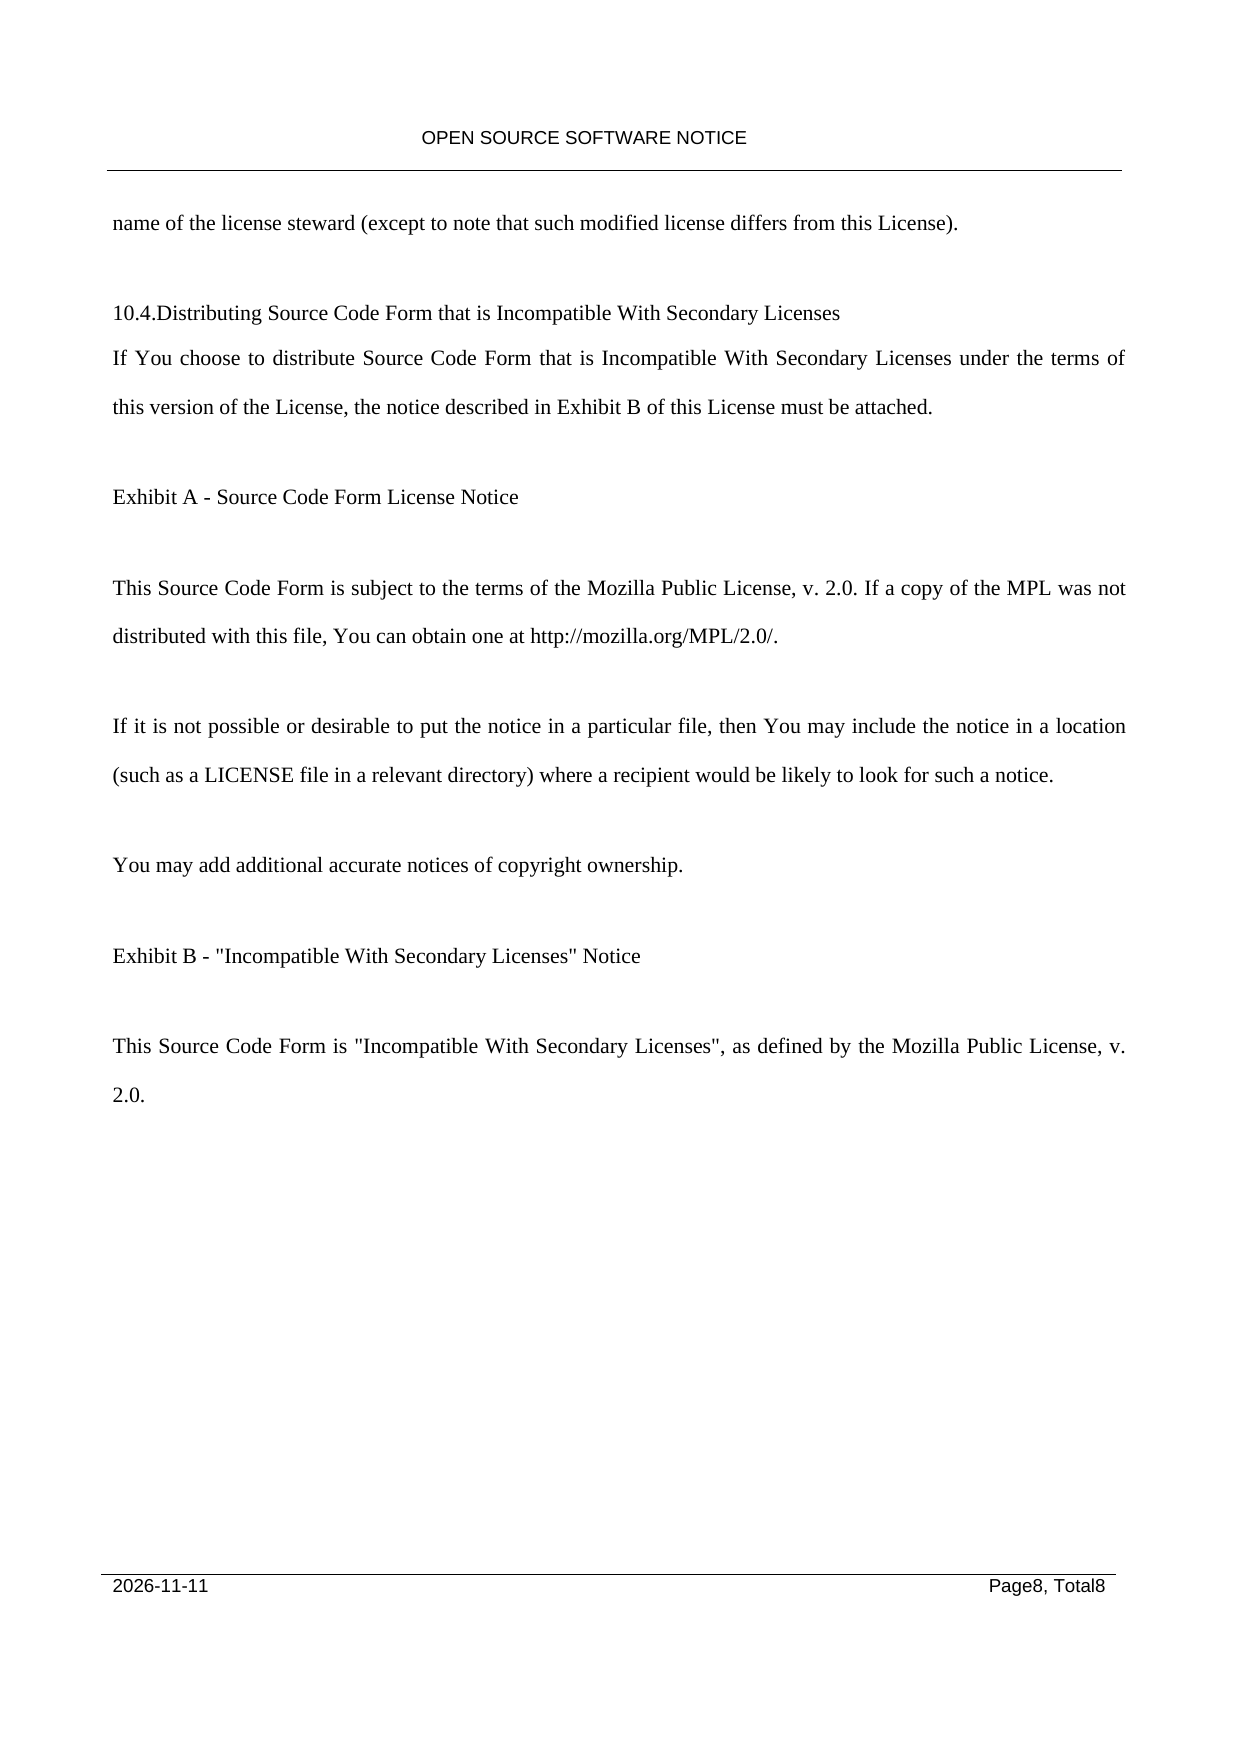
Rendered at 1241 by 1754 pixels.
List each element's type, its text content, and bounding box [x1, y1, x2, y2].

text 10.4.Distributing Source Code Form that is Incompatible With Secondary Licenses [112, 297, 1128, 329]
text Exhibit A - Source Code Form License Notice [112, 481, 1128, 513]
text This Source Code Form is subject to the terms of the Mozilla Public License, v. 2.0. If a copy of the MPL was not distributed with this file, You can obtain one at http://mozilla.org/MPL/2.0/. [112, 571, 1128, 652]
text Exhibit B - "Incompatible With Secondary Licenses" Notice [112, 939, 1128, 971]
text You may add additional accurate notices of copyright ownership. [112, 849, 1128, 881]
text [112, 206, 1128, 239]
text If You choose to distribute Source Code Form that is Incompatible With Secondary Licenses under the terms of this version of the License, the notice described in Exhibit B of this License must be attached. [112, 342, 1128, 423]
text This Source Code Form is "Incompatible With Secondary Licenses", as defined by the Mozilla Public License, v. 2.0. [112, 1029, 1128, 1110]
text If it is not possible or desirable to put the notice in a particular file, then You may include the notice in a location (such as a LICENSE file in a relevant directory) where a recipient would be likely to look for such a notice. [112, 710, 1128, 791]
